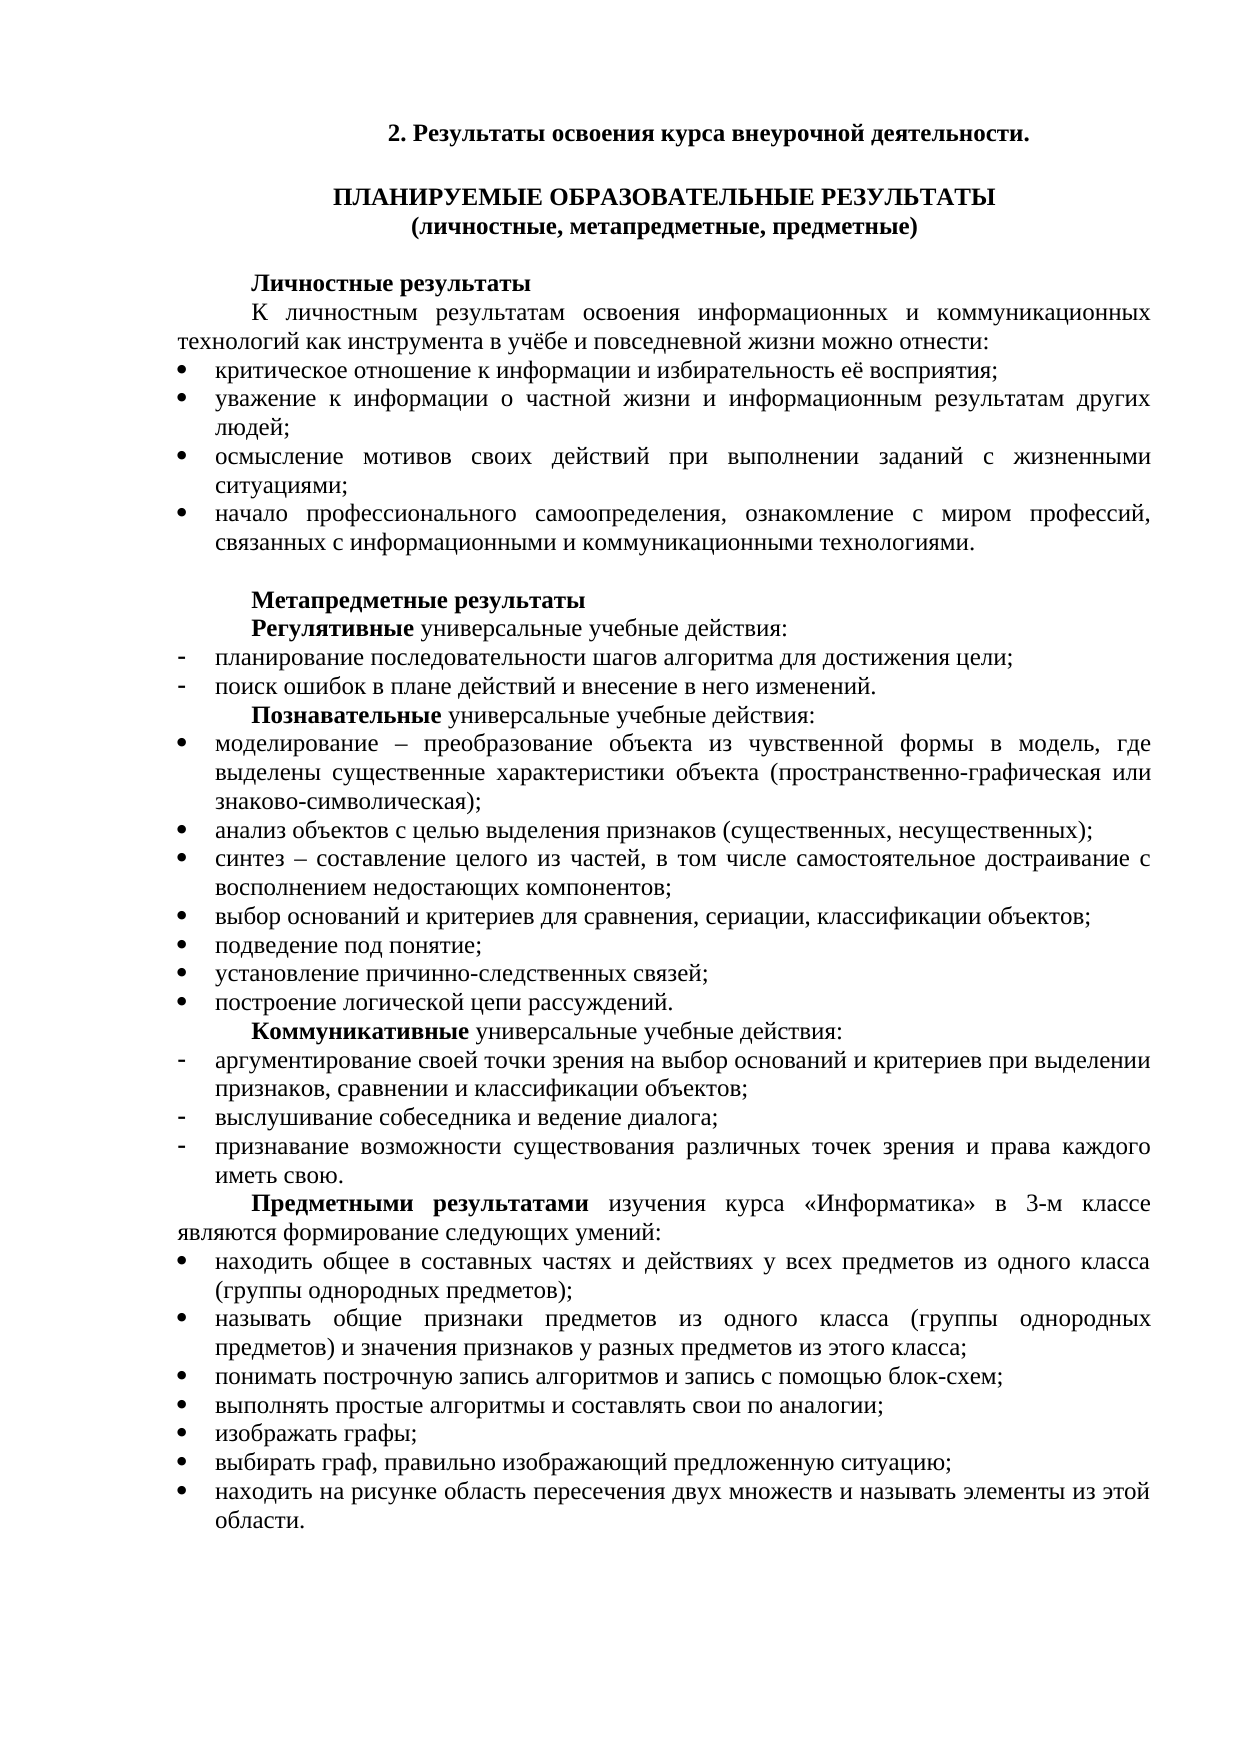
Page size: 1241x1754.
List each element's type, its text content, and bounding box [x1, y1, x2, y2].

text ПЛАНИРУЕМЫЕ ОБРАЗОВАТЕЛЬНЫЕ РЕЗУЛЬТАТЫ [177, 182, 1152, 211]
list критическое отношение к информации и избирательность её восприятия; [177, 355, 1152, 383]
list анализ объектов с целью выделения признаков (существенных, несущественных); [177, 815, 1152, 843]
list начало профессионального самоопределения, ознакомление с миром профессий, связанных с информационными и коммуникационными технологиями. [177, 498, 1152, 556]
list выполнять простые алгоритмы и составлять свои по аналогии; [177, 1390, 1152, 1418]
list выбор оснований и критериев для сравнения, сериации, классификации объектов; [177, 901, 1152, 930]
text Предметными результатами изучения курса «Информатика» в 3-м классе являются формирование следующих умений: [177, 1188, 1152, 1246]
text Метапредметные результаты [177, 585, 1152, 613]
list синтез – составление целого из частей, в том числе самостоятельное достраивание с восполнением недостающих компонентов; [177, 843, 1152, 901]
list аргументирование своей точки зрения на выбор оснований и критериев при выделении признаков, сравнении и классификации объектов; [177, 1045, 1152, 1102]
list выслушивание собеседника и ведение диалога; [177, 1102, 1152, 1131]
list называть общие признаки предметов из одного класса (группы однородных предметов) и значения признаков у разных предметов из этого класса; [177, 1303, 1152, 1361]
text Коммуникативные универсальные учебные действия: [177, 1016, 1152, 1045]
list признавание возможности существования различных точек зрения и права каждого иметь свою. [177, 1131, 1152, 1188]
list построение логической цепи рассуждений. [177, 987, 1152, 1016]
text (личностные, метапредметные, предметные) [177, 211, 1152, 240]
list изображать графы; [177, 1418, 1152, 1447]
text 2. Результаты освоения курса внеурочной деятельности. [177, 118, 1152, 147]
list поиск ошибок в плане действий и внесение в него изменений. [177, 671, 1152, 700]
list планирование последовательности шагов алгоритма для достижения цели; [177, 642, 1152, 671]
text Познавательные универсальные учебные действия: [177, 700, 1152, 728]
list осмысление мотивов своих действий при выполнении заданий с жизненными ситуациями; [177, 441, 1152, 498]
list выбирать граф, правильно изображающий предложенную ситуацию; [177, 1447, 1152, 1476]
text К личностным результатам освоения информационных и коммуникационных технологий как инструмента в учёбе и повседневной жизни можно отнести: [177, 297, 1152, 355]
list понимать построчную запись алгоритмов и запись с помощью блок-схем; [177, 1361, 1152, 1390]
text Личностные результаты [177, 268, 1152, 297]
list находить на рисунке область пересечения двух множеств и называть элементы из этой области. [177, 1476, 1152, 1533]
list моделирование – преобразование объекта из чувственной формы в модель, где выделены существенные характеристики объекта (пространственно-графическая или знаково-символическая); [177, 728, 1152, 815]
list установление причинно-следственных связей; [177, 958, 1152, 987]
text Регулятивные универсальные учебные действия: [177, 613, 1152, 642]
list уважение к информации о частной жизни и информационным результатам других людей; [177, 383, 1152, 441]
list находить общее в составных частях и действиях у всех предметов из одного класса (группы однородных предметов); [177, 1246, 1152, 1303]
list подведение под понятие; [177, 930, 1152, 958]
